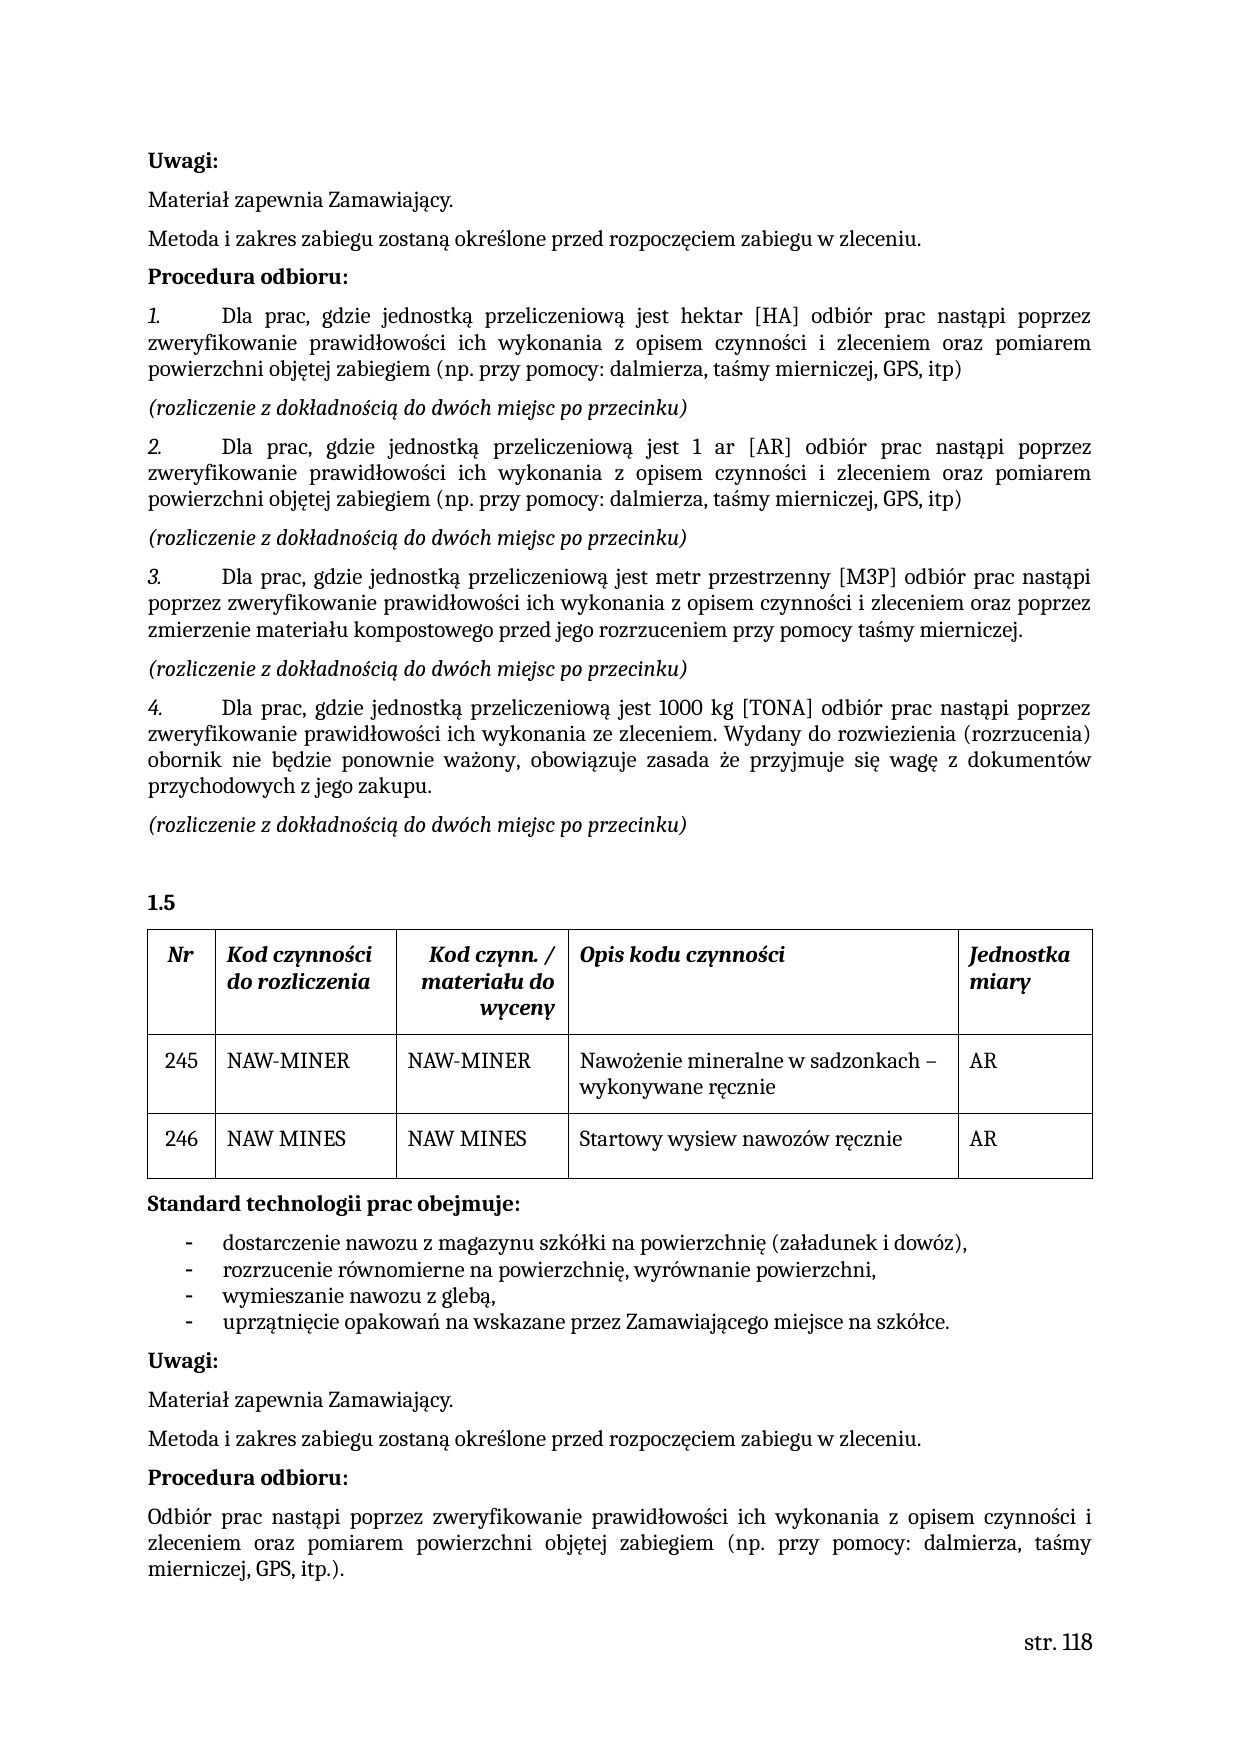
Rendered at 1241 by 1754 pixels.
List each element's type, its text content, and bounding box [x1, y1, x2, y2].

text Procedura odbioru: [148, 1464, 1093, 1491]
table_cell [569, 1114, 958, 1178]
text Uwagi: [148, 1348, 1093, 1374]
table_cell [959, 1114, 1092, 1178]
text Materiał zapewnia Zamawiający. [148, 1387, 1093, 1413]
list rozrzucenie równomierne na powierzchnię, wyrównanie powierzchni, [185, 1256, 1093, 1283]
list Dla prac, gdzie jednostką przeliczeniową jest 1000 kg [TONA] odbiór prac nastąpi poprzez zweryfikowanie prawidłowości ich wykonania ze zleceniem. Wydany do rozwiezienia (rozrzucenia) obornik nie będzie ponownie ważony, obowiązuje zasada że przyjmuje się wagę z dokumentów przychodowych z jego zakupu. [148, 694, 1093, 800]
text (rozliczenie z dokładnością do dwóch miejsc po przecinku) [148, 525, 1093, 551]
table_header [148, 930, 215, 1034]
list Dla prac, gdzie jednostką przeliczeniową jest 1 ar [AR] odbiór prac nastąpi poprzez zweryfikowanie prawidłowości ich wykonania z opisem czynności i zleceniem oraz pomiarem powierzchni objętej zabiegiem (np. przy pomocy: dalmierza, taśmy mierniczej, GPS, itp) [148, 433, 1093, 512]
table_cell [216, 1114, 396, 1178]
text 1.5 [148, 890, 1093, 916]
text Uwagi: [148, 148, 1093, 174]
text Materiał zapewnia Zamawiający. [148, 186, 1093, 213]
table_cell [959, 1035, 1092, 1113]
text (rozliczenie z dokładnością do dwóch miejsc po przecinku) [148, 394, 1093, 421]
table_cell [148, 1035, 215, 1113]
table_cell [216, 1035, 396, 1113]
text Standard technologii prac obejmuje: [148, 1191, 1093, 1218]
list uprzątnięcie opakowań na wskazane przez Zamawiającego miejsce na szkółce. [185, 1309, 1093, 1336]
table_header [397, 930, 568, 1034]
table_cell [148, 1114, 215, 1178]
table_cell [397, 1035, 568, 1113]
list Dla prac, gdzie jednostką przeliczeniową jest metr przestrzenny [M3P] odbiór prac nastąpi poprzez zweryfikowanie prawidłowości ich wykonania z opisem czynności i zleceniem oraz poprzez zmierzenie materiału kompostowego przed jego rozrzuceniem przy pomocy taśmy mierniczej. [148, 564, 1093, 643]
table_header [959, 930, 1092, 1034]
text Odbiór prac nastąpi poprzez zweryfikowanie prawidłowości ich wykonania z opisem czynności i zleceniem oraz pomiarem powierzchni objętej zabiegiem (np. przy pomocy: dalmierza, taśmy mierniczej, GPS, itp.). [148, 1503, 1093, 1582]
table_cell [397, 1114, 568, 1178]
list wymieszanie nawozu z glebą, [185, 1283, 1093, 1309]
list Dla prac, gdzie jednostką przeliczeniową jest hektar [HA] odbiór prac nastąpi poprzez zweryfikowanie prawidłowości ich wykonania z opisem czynności i zleceniem oraz pomiarem powierzchni objętej zabiegiem (np. przy pomocy: dalmierza, taśmy mierniczej, GPS, itp) [148, 303, 1093, 382]
text Procedura odbioru: [148, 264, 1093, 291]
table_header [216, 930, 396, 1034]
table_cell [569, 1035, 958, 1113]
text (rozliczenie z dokładnością do dwóch miejsc po przecinku) [148, 812, 1093, 838]
text Metoda i zakres zabiegu zostaną określone przed rozpoczęciem zabiegu w zleceniu. [148, 225, 1093, 252]
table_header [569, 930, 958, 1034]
text (rozliczenie z dokładnością do dwóch miejsc po przecinku) [148, 655, 1093, 682]
list dostarczenie nawozu z magazynu szkółki na powierzchnię (załadunek i dowóz), [185, 1230, 1093, 1256]
text Metoda i zakres zabiegu zostaną określone przed rozpoczęciem zabiegu w zleceniu. [148, 1426, 1093, 1452]
